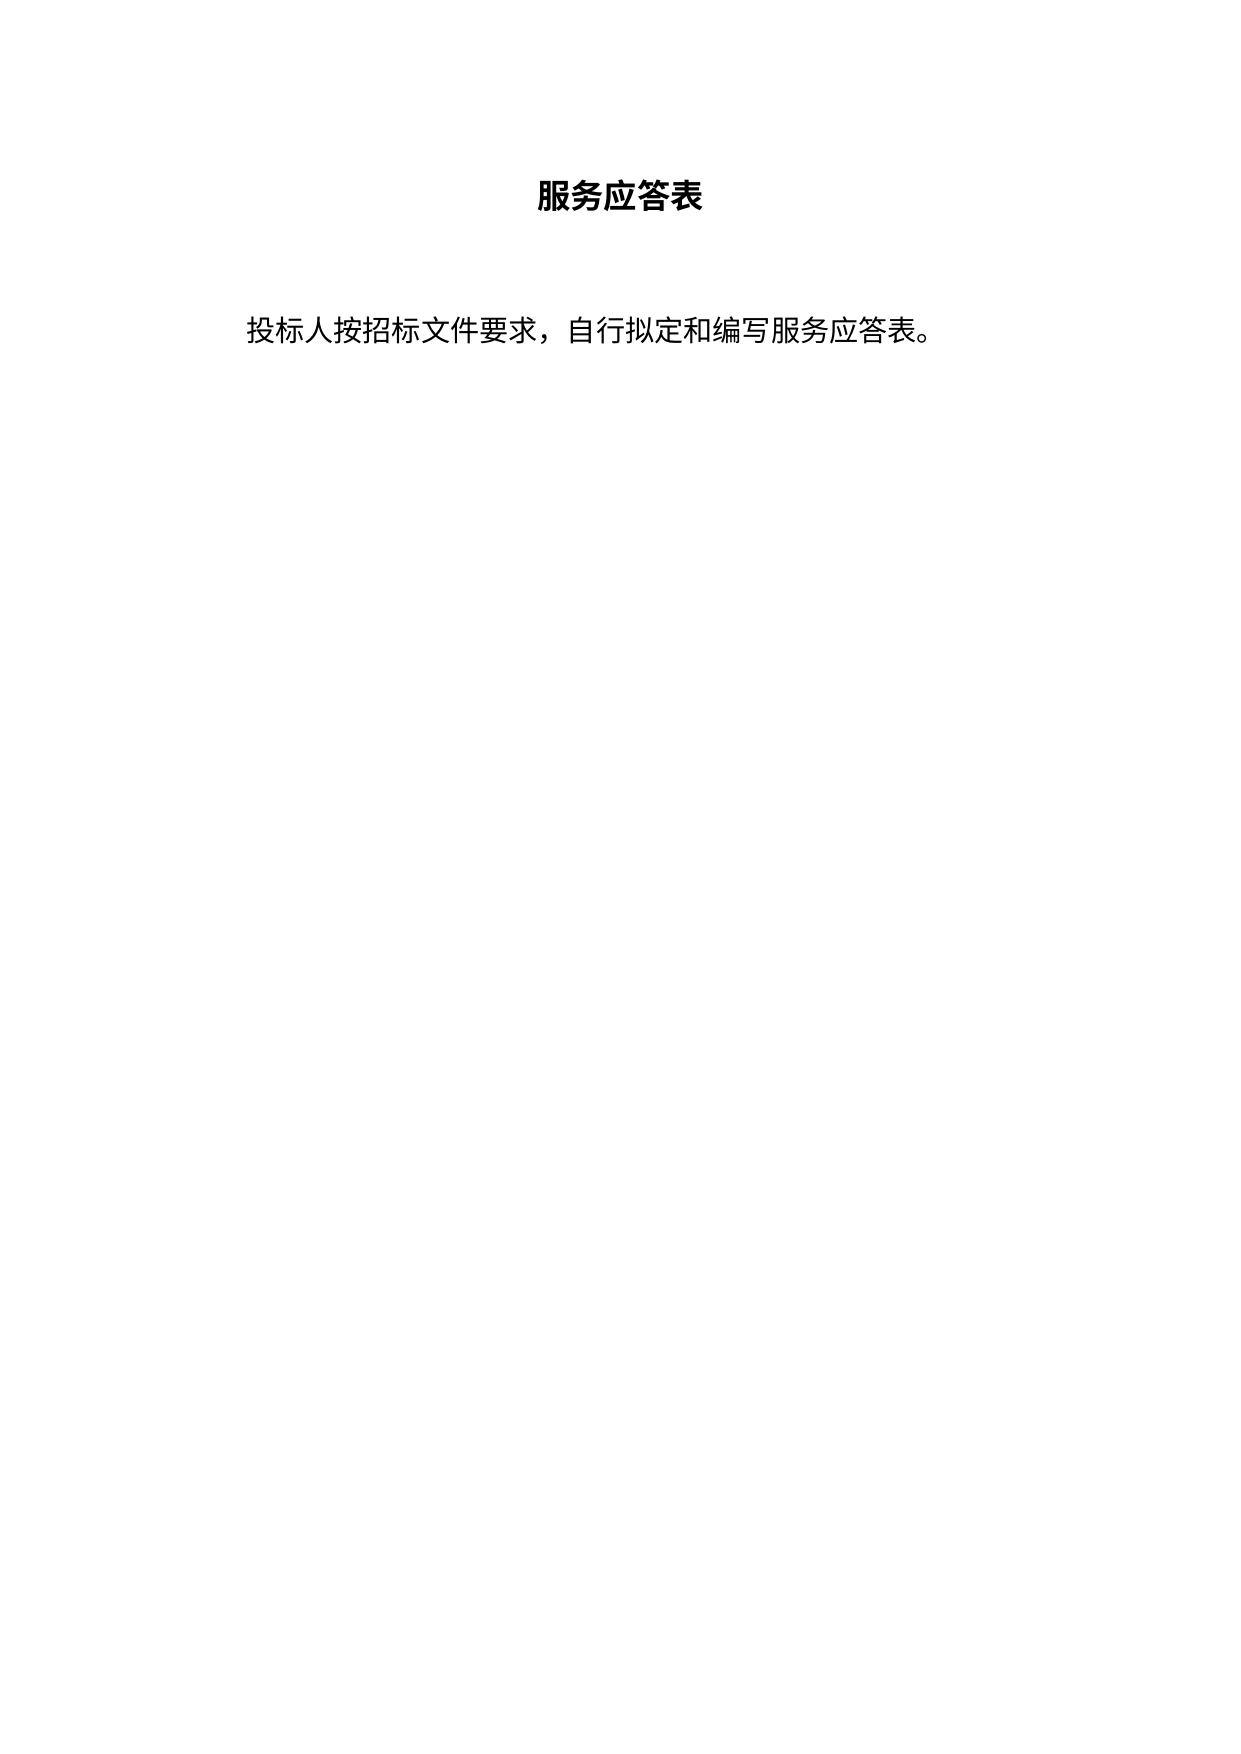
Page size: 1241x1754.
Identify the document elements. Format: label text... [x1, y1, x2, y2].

text 服务应答表 [187, 162, 1053, 227]
text 投标人按招标文件要求，自行拟定和编写服务应答表。 [187, 296, 1053, 361]
